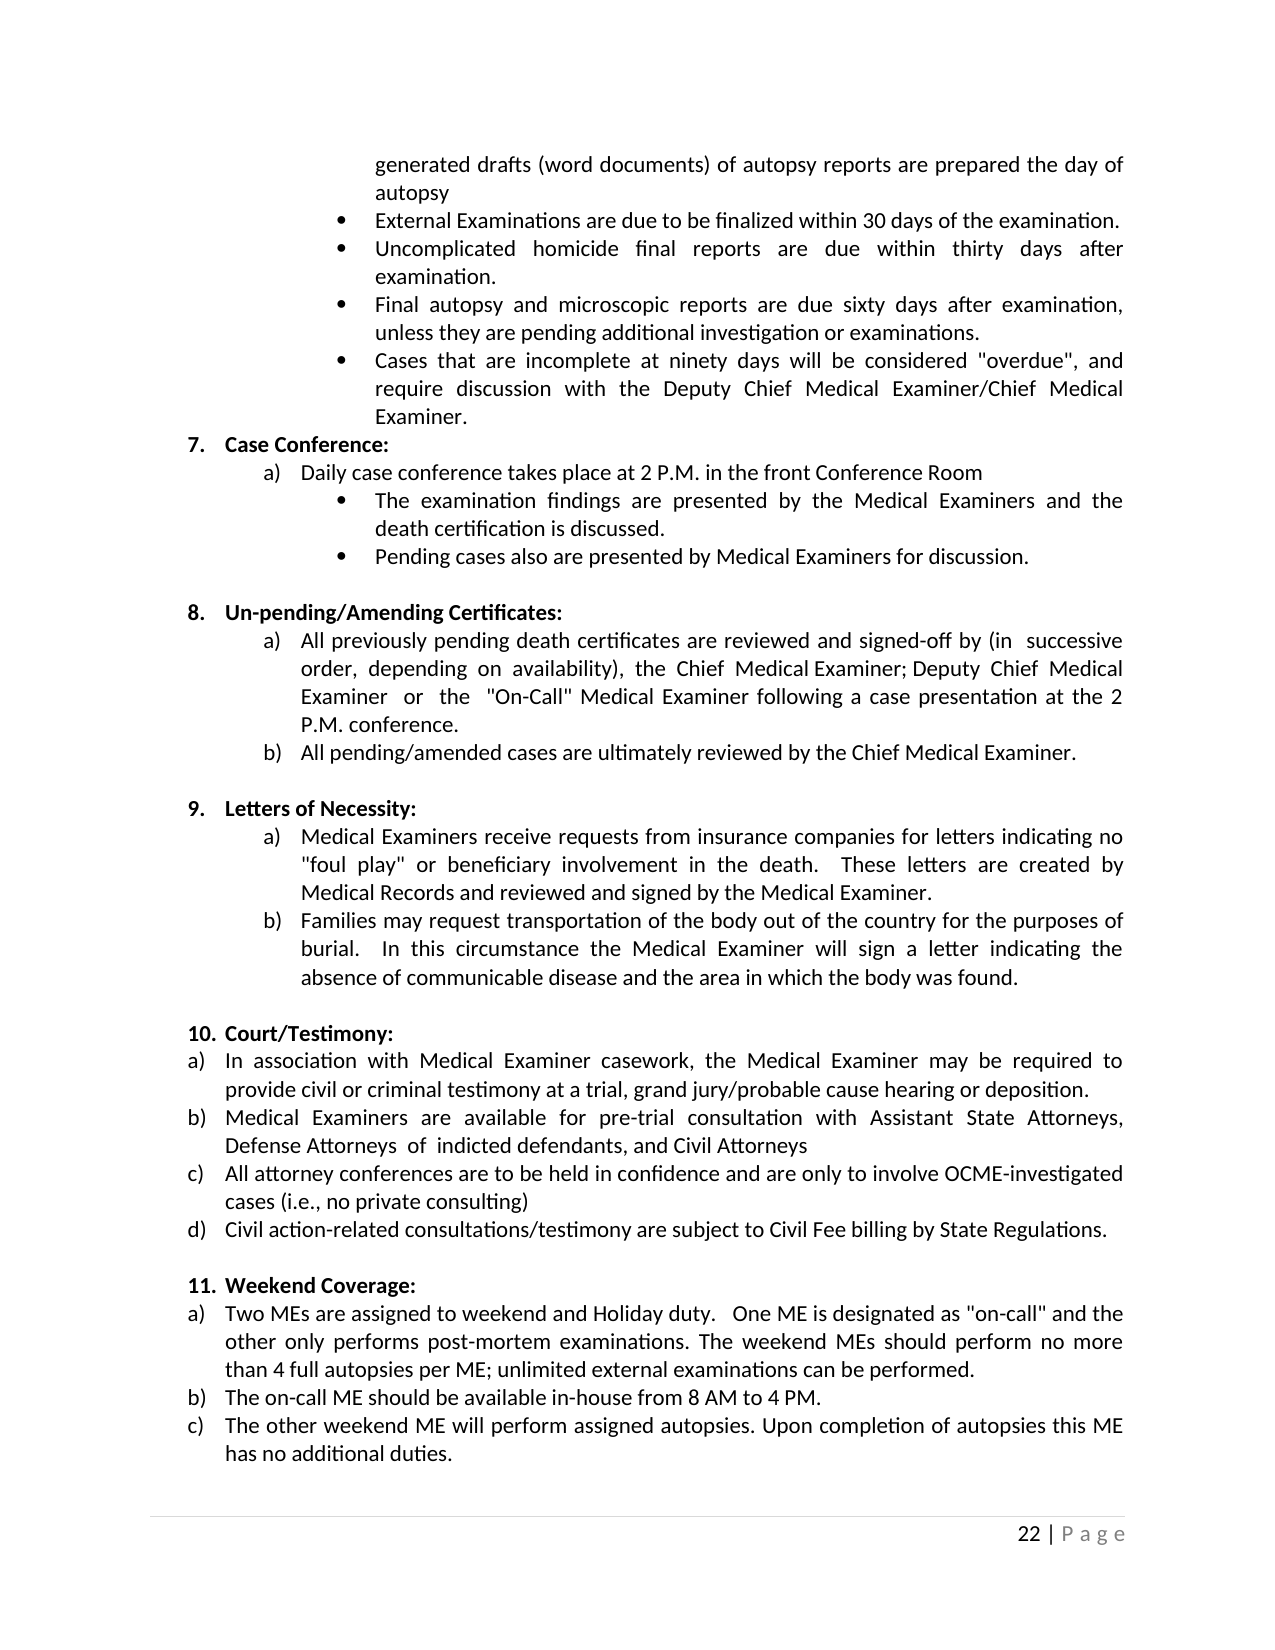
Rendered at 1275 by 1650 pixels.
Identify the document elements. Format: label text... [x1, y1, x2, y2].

list All attorney conferences are to be held in confidence and are only to involve OCME-investigated cases (i.e., no private consulting) [187, 1159, 1125, 1215]
list Uncomplicated homicide final reports are due within thirty days after examination. [337, 234, 1125, 290]
list Final autopsy and microscopic reports are due sixty days after examination, unless they are pending additional investigation or examinations. [337, 290, 1125, 346]
list Letters of Necessity: [187, 794, 1125, 822]
list Daily case conference takes place at 2 P.M. in the front Conference Room [263, 458, 1125, 486]
list Two MEs are assigned to weekend and Holiday duty. One ME is designated as "on-call" and the other only performs post-mortem examinations. The weekend MEs should perform no more than 4 full autopsies per ME; unlimited external examinations can be performed. [187, 1299, 1125, 1383]
list Pending cases also are presented by Medical Examiners for discussion. [337, 542, 1125, 570]
list External Examinations are due to be finalized within 30 days of the examination. [337, 206, 1125, 234]
list Cases that are incomplete at ninety days will be considered "overdue", and require discussion with the Deputy Chief Medical Examiner/Chief Medical Examiner. [337, 346, 1125, 430]
list Un-pending/Amending Certificates: [187, 598, 1125, 626]
list Court/Testimony: [187, 1019, 1125, 1047]
list Civil action-related consultations/testimony are subject to Civil Fee billing by State Regulations. [187, 1215, 1125, 1243]
list Families may request transportation of the body out of the country for the purposes of burial. In this circumstance the Medical Examiner will sign a letter indicating the absence of communicable disease and the area in which the body was found. [263, 907, 1125, 991]
list All previously pending death certificates are reviewed and signed-off by (in successive order, depending on availability), the Chief Medical Examiner; Deputy Chief Medical Examiner or the "On-Call" Medical Examiner following a case presentation at the 2 P.M. conference. [263, 626, 1125, 738]
list Medical Examiners receive requests from insurance companies for letters indicating no "foul play" or beneficiary involvement in the death. These letters are created by Medical Records and reviewed and signed by the Medical Examiner. [263, 822, 1125, 907]
list Case Conference: [187, 430, 1125, 458]
list The examination findings are presented by the Medical Examiners and the death certification is discussed. [337, 486, 1125, 542]
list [337, 150, 1125, 206]
list All pending/amended cases are ultimately reviewed by the Chief Medical Examiner. [263, 738, 1125, 766]
list Medical Examiners are available for pre-trial consultation with Assistant State Attorneys, Defense Attorneys of indicted defendants, and Civil Attorneys [187, 1103, 1125, 1159]
list In association with Medical Examiner casework, the Medical Examiner may be required to provide civil or criminal testimony at a trial, grand jury/probable cause hearing or deposition. [187, 1047, 1125, 1103]
list The on-call ME should be available in-house from 8 AM to 4 PM. [187, 1383, 1125, 1411]
list Weekend Coverage: [187, 1271, 1125, 1299]
list The other weekend ME will perform assigned autopsies. Upon completion of autopsies this ME has no additional duties. [187, 1411, 1125, 1467]
